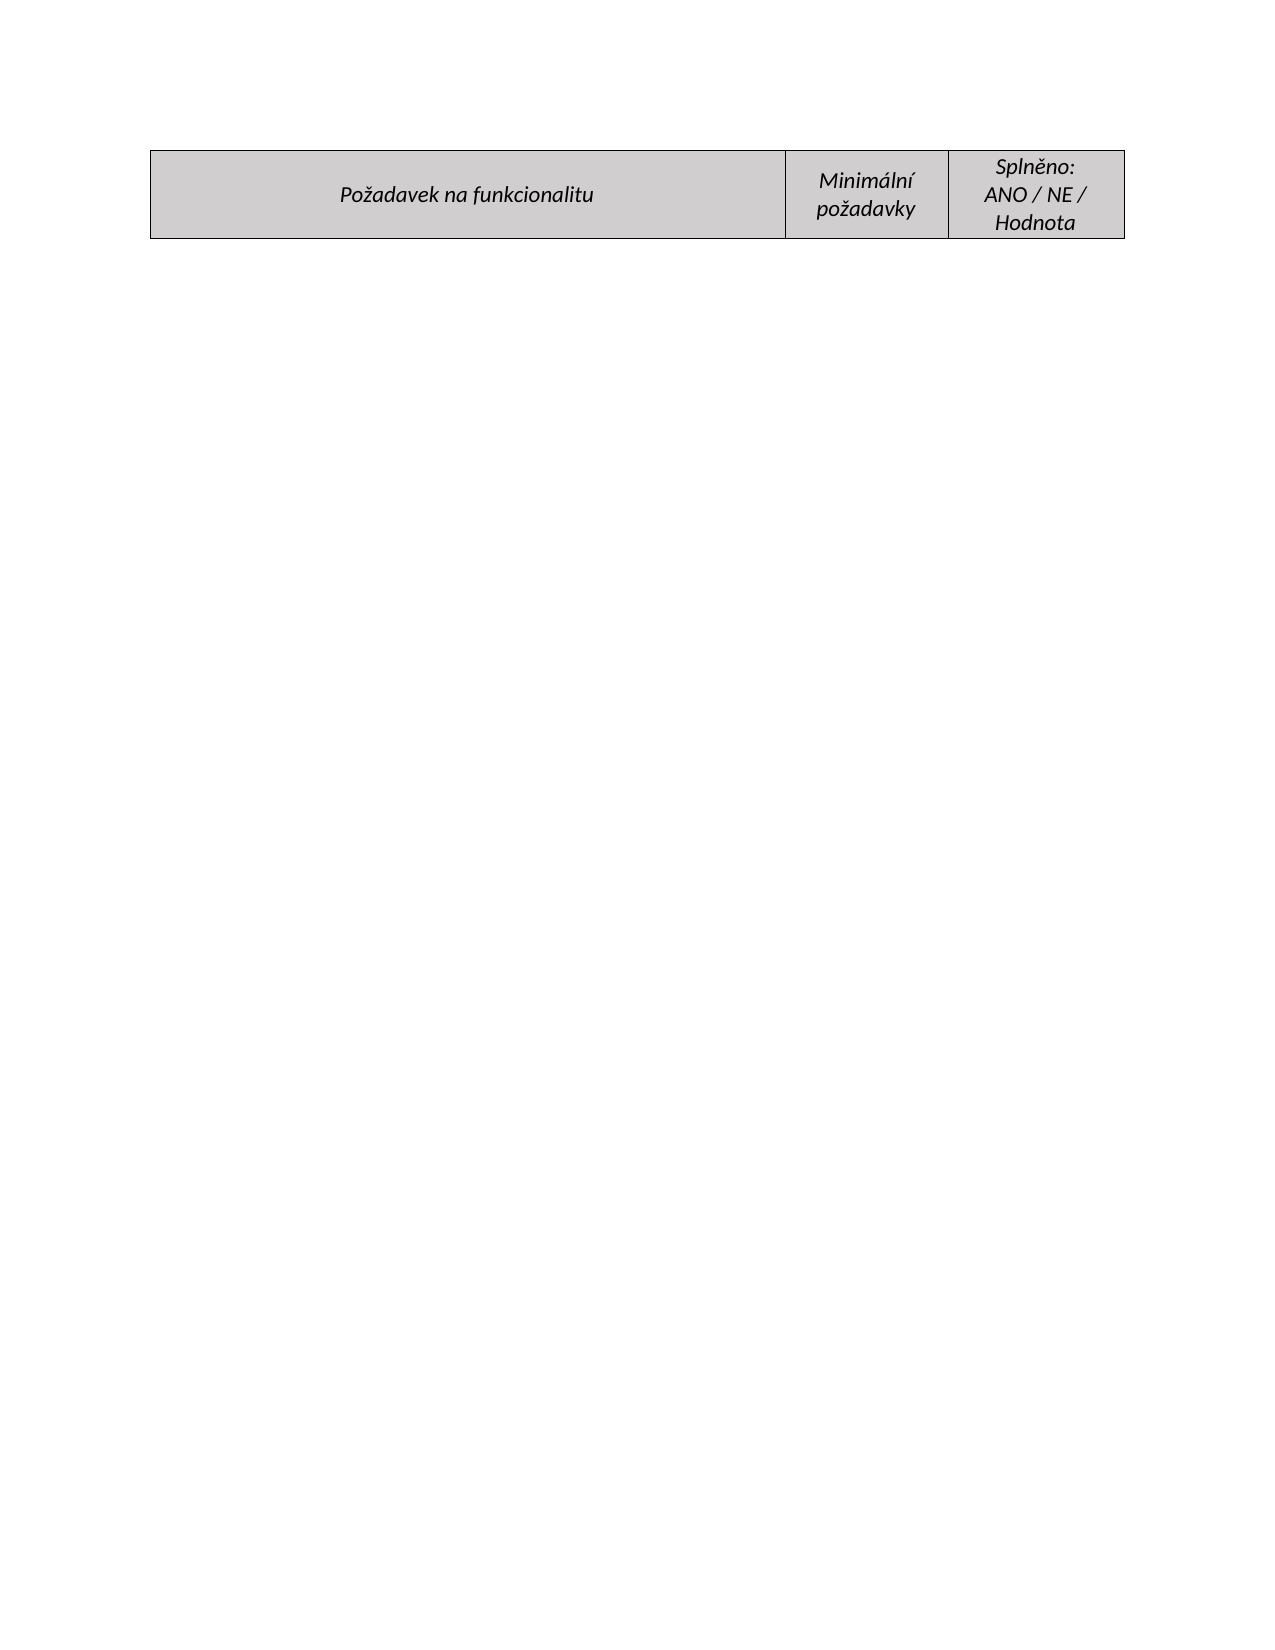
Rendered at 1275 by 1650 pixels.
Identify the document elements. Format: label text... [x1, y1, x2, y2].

table_header Minimální požadavky [786, 151, 948, 238]
table_header Splněno: ANO / NE / Hodnota [949, 151, 1124, 238]
table_header Požadavek na funkcionalitu [151, 151, 785, 238]
